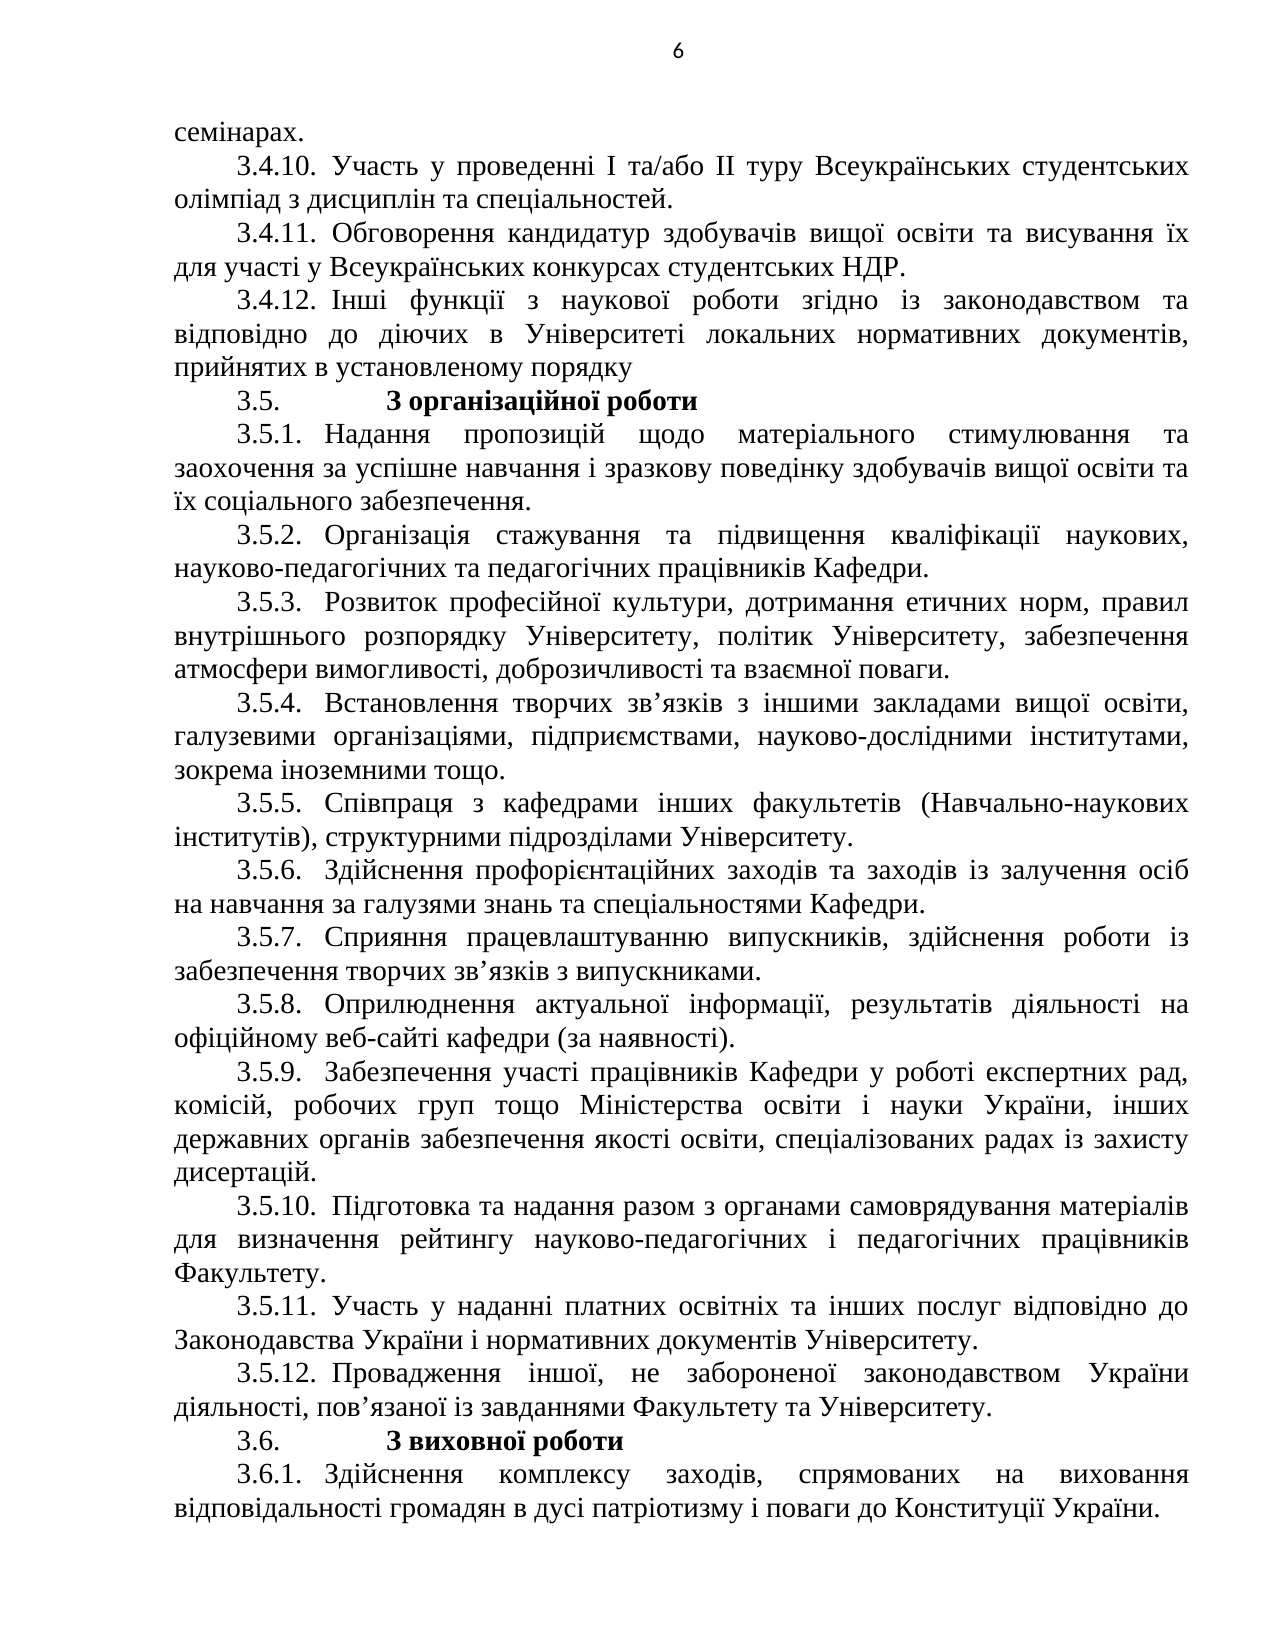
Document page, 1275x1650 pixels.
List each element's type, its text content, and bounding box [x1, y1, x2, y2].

list Встановлення творчих зв’язків з іншими закладами вищої освіти, галузевими організаціями, підприємствами, науково-дослідними інститутами, зокрема іноземними тощо. [174, 685, 1190, 785]
list Організація стажування та підвищення кваліфікації наукових, науково-педагогічних та педагогічних працівників Кафедри. [174, 517, 1190, 584]
list Співпраця з кафедрами інших факультетів (Навчально-наукових інститутів), структурними підрозділами Університету. [174, 785, 1190, 852]
list Інші функції з наукової роботи згідно із законодавством та відповідно до діючих в Університеті локальних нормативних документів, прийнятих в установленому порядку [174, 282, 1190, 383]
list Здійснення комплексу заходів, спрямованих на виховання відповідальності громадян в дусі патріотизму і поваги до Конституції України. [174, 1456, 1190, 1523]
list Участь у проведенні І та/або ІІ туру Всеукраїнських студентських олімпіад з дисциплін та спеціальностей. [174, 148, 1190, 215]
list Участь у наданні платних освітніх та інших послуг відповідно до Законодавства України і нормативних документів Університету. [174, 1288, 1190, 1356]
list Розвиток професійної культури, дотримання етичних норм, правил внутрішнього розпорядку Університету, політик Університету, забезпечення атмосфери вимогливості, доброзичливості та взаємної поваги. [174, 584, 1190, 685]
list Оприлюднення актуальної інформації, результатів діяльності на офіційному веб-сайті кафедри (за наявності). [174, 987, 1190, 1054]
list Здійснення профорієнтаційних заходів та заходів із залучення осіб на навчання за галузями знань та спеціальностями Кафедри. [174, 852, 1190, 919]
list Обговорення кандидатур здобувачів вищої освіти та висування їх для участі у Всеукраїнських конкурсах студентських НДР. [174, 215, 1190, 282]
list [174, 114, 1190, 148]
list Надання пропозицій щодо матеріального стимулювання та заохочення за успішне навчання і зразкову поведінку здобувачів вищої освіти та їх соціального забезпечення. [174, 416, 1190, 517]
list З організаційної роботи [174, 383, 1190, 416]
list Провадження іншої, не забороненої законодавством України діяльності, пов’язаної із завданнями Факультету та Університету. [174, 1356, 1190, 1423]
list Підготовка та надання разом з органами самоврядування матеріалів для визначення рейтингу науково-педагогічних і педагогічних працівників Факультету. [174, 1188, 1190, 1288]
list Забезпечення участі працівників Кафедри у роботі експертних рад, комісій, робочих груп тощо Міністерства освіти і науки України, інших державних органів забезпечення якості освіти, спеціалізованих радах із захисту дисертацій. [174, 1054, 1190, 1188]
list З виховної роботи [174, 1423, 1190, 1456]
list Сприяння працевлаштуванню випускників, здійснення роботи із забезпечення творчих зв’язків з випускниками. [174, 919, 1190, 987]
